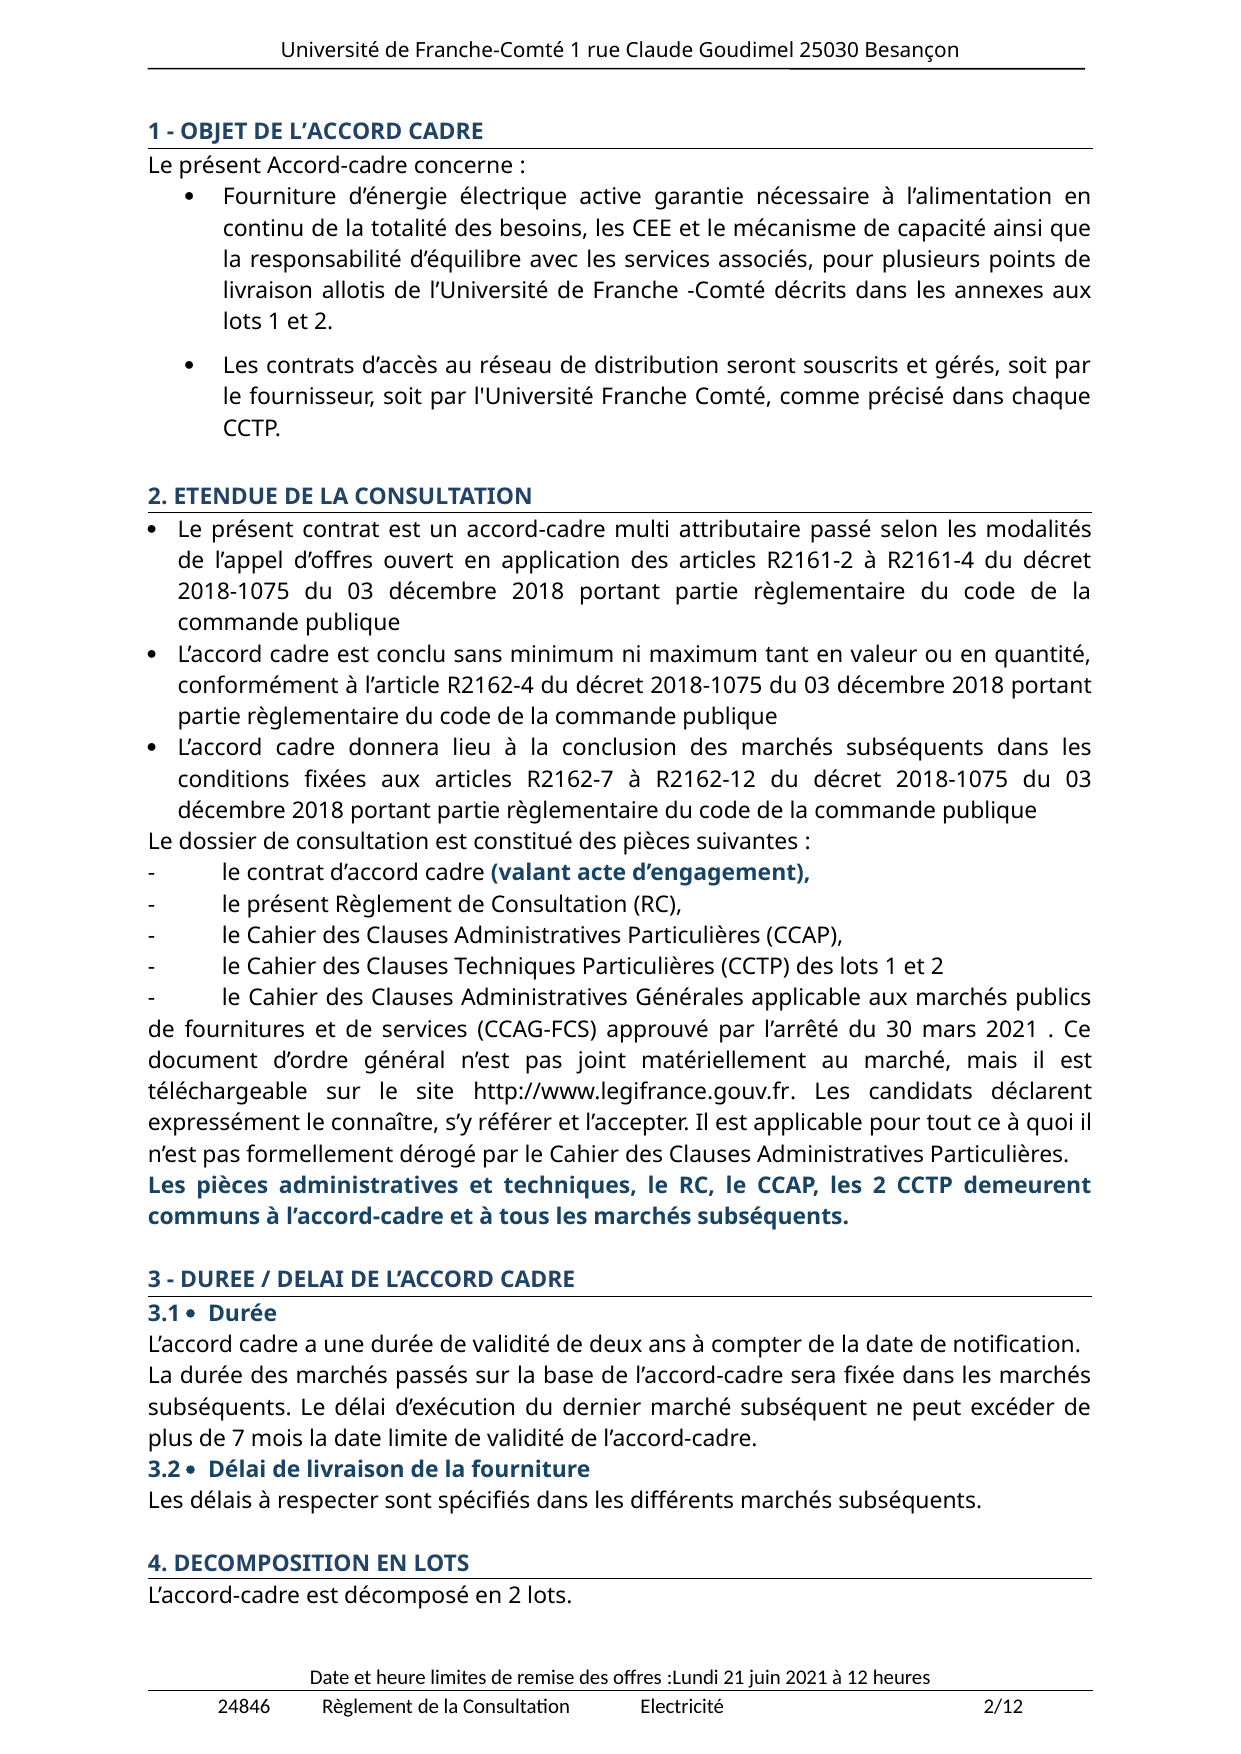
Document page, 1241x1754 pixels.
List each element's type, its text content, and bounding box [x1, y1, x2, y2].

text Les délais à respecter sont spécifiés dans les différents marchés subséquents. [148, 1484, 1093, 1516]
subtitle 1 - OBJET DE L’ACCORD CADRE [148, 115, 1093, 148]
text Le dossier de consultation est constitué des pièces suivantes : [148, 825, 1092, 856]
list le présent Règlement de Consultation (RC), [148, 888, 1092, 919]
text Le présent Accord-cadre concerne : [148, 149, 1092, 180]
text 3.1 Durée [148, 1297, 1093, 1328]
text L’accord cadre a une durée de validité de deux ans à compter de la date de notification. [148, 1328, 1092, 1359]
list L’accord cadre est conclu sans minimum ni maximum tant en valeur ou en quantité, conformément à l’article R2162-4 du décret 2018-1075 du 03 décembre 2018 portant partie règlementaire du code de la commande publique [148, 638, 1093, 731]
list le contrat d’accord cadre (valant acte d’engagement), [148, 856, 1092, 888]
list L’accord cadre donnera lieu à la conclusion des marchés subséquents dans les conditions fixées aux articles R2162-7 à R2162-12 du décret 2018-1075 du 03 décembre 2018 portant partie règlementaire du code de la commande publique [148, 731, 1093, 825]
list Les contrats d’accès au réseau de distribution seront souscrits et gérés, soit par le fournisseur, soit par l'Université Franche Comté, comme précisé dans chaque CCTP. [185, 349, 1092, 443]
list Le présent contrat est un accord-cadre multi attributaire passé selon les modalités de l’appel d’offres ouvert en application des articles R2161-2 à R2161-4 du décret 2018-1075 du 03 décembre 2018 portant partie règlementaire du code de la commande publique [148, 513, 1093, 638]
text 3.2 Délai de livraison de la fourniture [148, 1453, 1093, 1484]
text Les pièces administratives et techniques, le RC, le CCAP, les 2 CCTP demeurent communs à l’accord-cadre et à tous les marchés subséquents. [148, 1169, 1092, 1231]
text 4. DECOMPOSITION EN LOTS [148, 1547, 1092, 1578]
text 3 - DUREE / DELAI DE L’ACCORD CADRE [148, 1263, 1092, 1296]
list le Cahier des Clauses Administratives Générales applicable aux marchés publics de fournitures et de services (CCAG-FCS) approuvé par l’arrêté du 30 mars 2021 . Ce document d’ordre général n’est pas joint matériellement au marché, mais il est téléchargeable sur le site http://www.legifrance.gouv.fr. Les candidats déclarent expressément le connaître, s’y référer et l’accepter. Il est applicable pour tout ce à quoi il n’est pas formellement dérogé par le Cahier des Clauses Administratives Particulières. [148, 981, 1092, 1169]
list le Cahier des Clauses Administratives Particulières (CCAP), [148, 919, 1092, 950]
text La durée des marchés passés sur la base de l’accord-cadre sera fixée dans les marchés subséquents. Le délai d’exécution du dernier marché subséquent ne peut excéder de plus de 7 mois la date limite de validité de l’accord-cadre. [148, 1359, 1092, 1453]
text 2. ETENDUE DE LA CONSULTATION [148, 480, 1092, 512]
text L’accord-cadre est décomposé en 2 lots. [148, 1579, 1092, 1611]
list Fourniture d’énergie électrique active garantie nécessaire à l’alimentation en continu de la totalité des besoins, les CEE et le mécanisme de capacité ainsi que la responsabilité d’équilibre avec les services associés, pour plusieurs points de livraison allotis de l’Université de Franche -Comté décrits dans les annexes aux lots 1 et 2. [185, 180, 1092, 337]
list le Cahier des Clauses Techniques Particulières (CCTP) des lots 1 et 2 [148, 950, 1092, 981]
